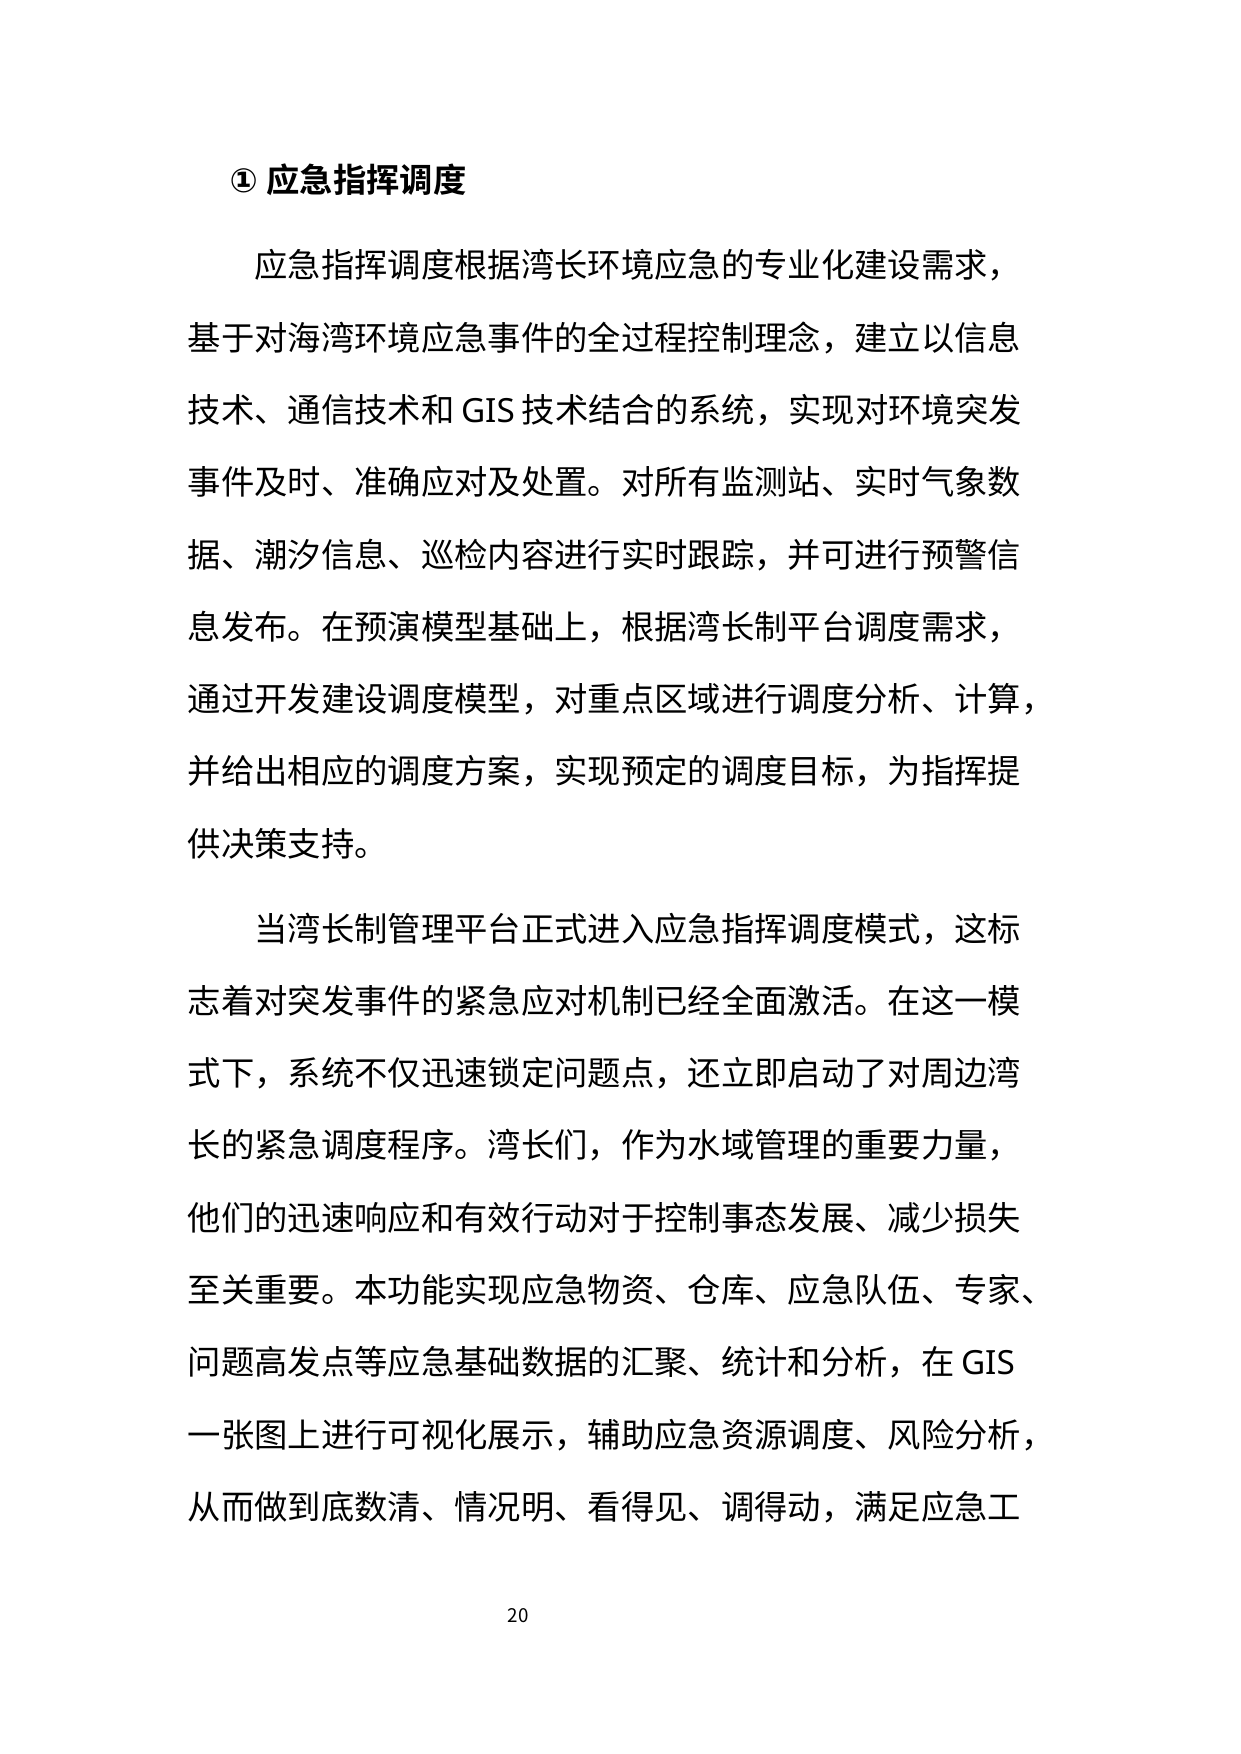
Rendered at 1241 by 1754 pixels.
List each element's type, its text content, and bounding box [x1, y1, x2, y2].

text 应急指挥调度根据湾长环境应急的专业化建设需求，基于对海湾环境应急事件的全过程控制理念，建立以信息技术、通信技术和GIS技术结合的系统，实现对环境突发事件及时、准确应对及处置。对所有监测站、实时气象数据、潮汐信息、巡检内容进行实时跟踪，并可进行预警信息发布。在预演模型基础上，根据湾长制平台调度需求，通过开发建设调度模型，对重点区域进行调度分析、计算，并给出相应的调度方案，实现预定的调度目标，为指挥提供决策支持。 [187, 239, 1053, 866]
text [187, 902, 1053, 1529]
subtitle 应急指挥调度 [187, 154, 1053, 202]
